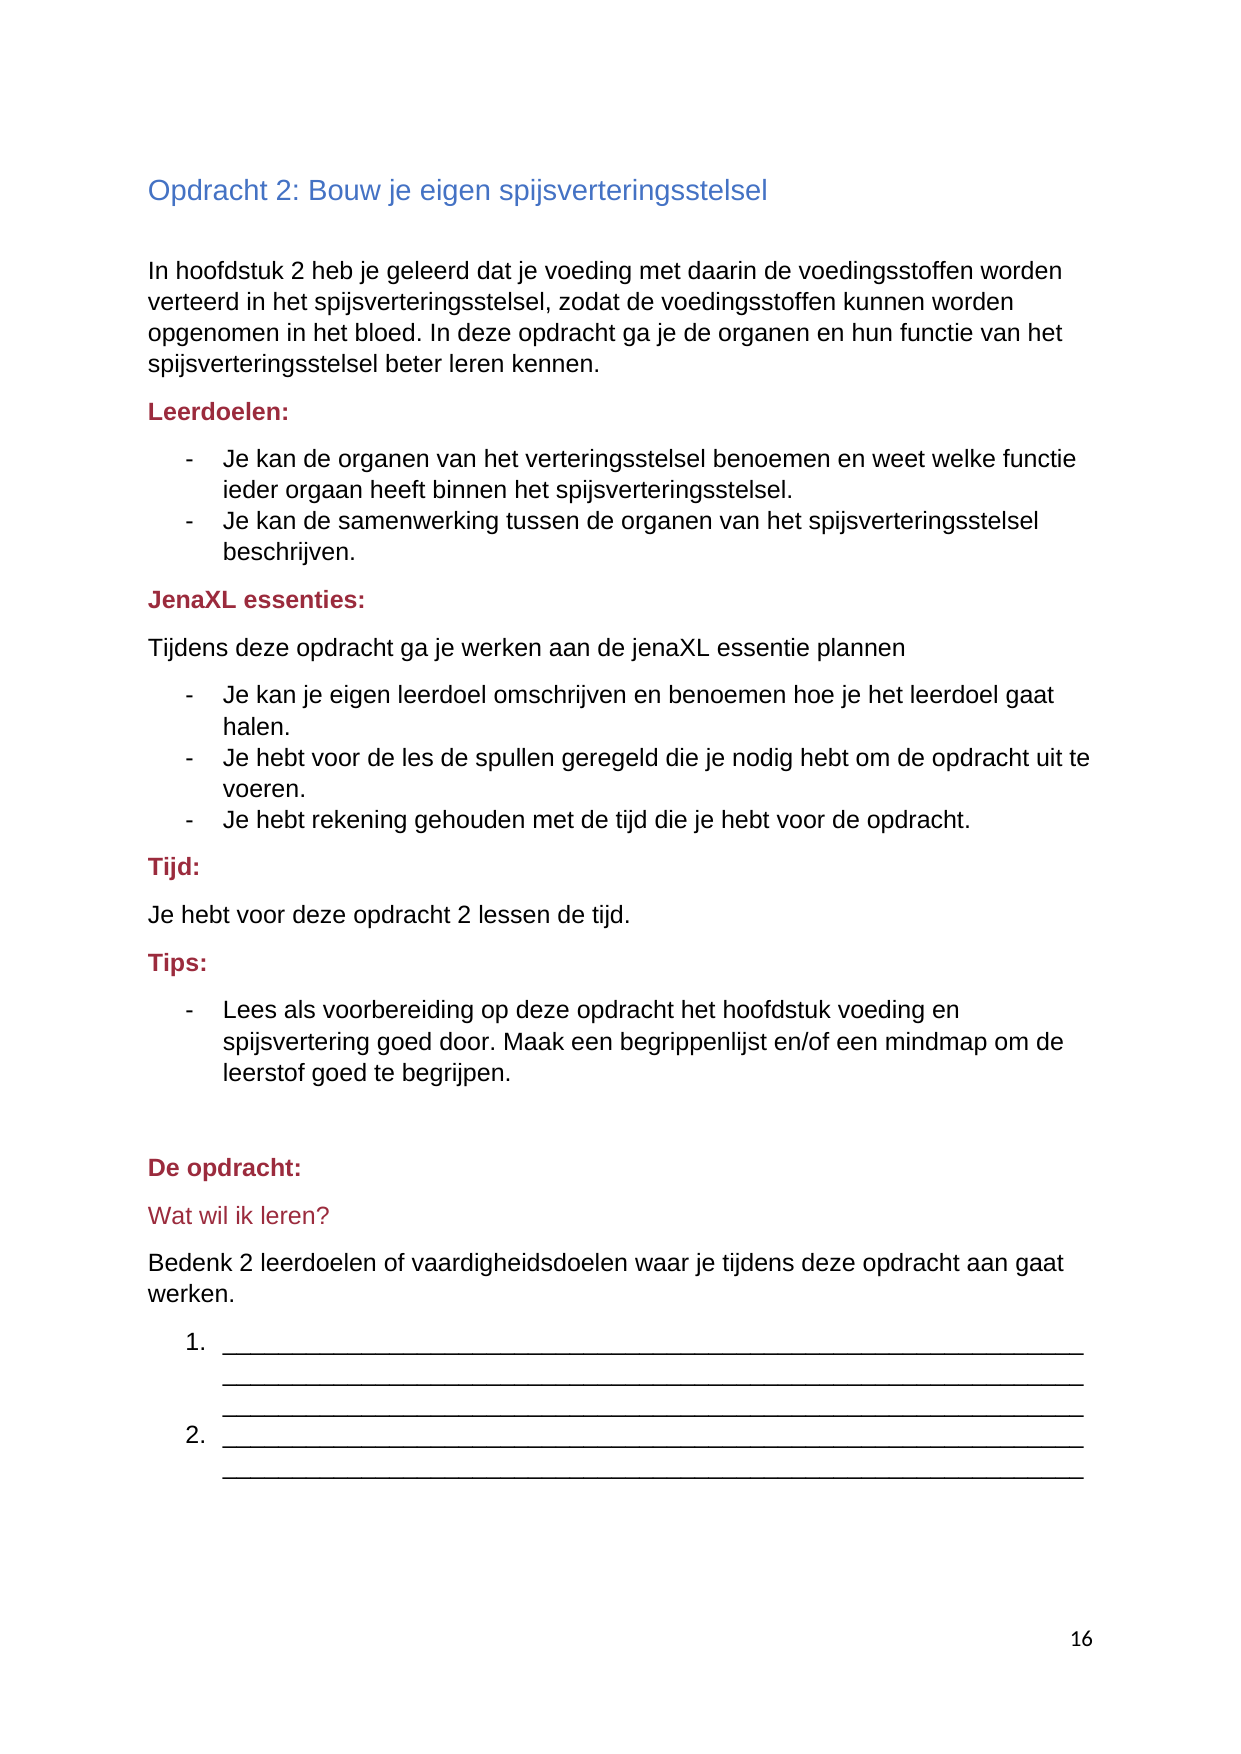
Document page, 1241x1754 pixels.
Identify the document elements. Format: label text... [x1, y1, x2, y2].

text Tijdens deze opdracht ga je werken aan de jenaXL essentie plannen [148, 633, 1093, 661]
text Wat wil ik leren? [148, 1201, 1093, 1229]
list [185, 1420, 1093, 1480]
text JenaXL essenties: [148, 585, 1093, 614]
list Je kan de organen van het verteringsstelsel benoemen en weet welke functie ieder orgaan heeft binnen het spijsverteringsstelsel. [185, 444, 1093, 504]
list Je kan je eigen leerdoel omschrijven en benoemen hoe je het leerdoel gaat halen. [185, 680, 1093, 740]
list Lees als voorbereiding op deze opdracht het hoofdstuk voeding en spijsvertering goed door. Maak een begrippenlijst en/of een mindmap om de leerstof goed te begrijpen. [185, 995, 1093, 1086]
list Je hebt rekening gehouden met de tijd die je hebt voor de opdracht. [185, 804, 1093, 833]
text De opdracht: [148, 1153, 1093, 1182]
text Bedenk 2 leerdoelen of vaardigheidsdoelen waar je tijdens deze opdracht aan gaat werken. [148, 1248, 1093, 1308]
list Je hebt voor de les de spullen geregeld die je nodig hebt om de opdracht uit te voeren. [185, 742, 1093, 802]
text Leerdoelen: [148, 396, 1093, 425]
text In hoofdstuk 2 heb je geleerd dat je voeding met daarin de voedingsstoffen worden verteerd in het spijsverteringsstelsel, zodat de voedingsstoffen kunnen worden opgenomen in het bloed. In deze opdracht ga je de organen en hun functie van het spijsverteringsstelsel beter leren kennen. [148, 256, 1093, 377]
list Je kan de samenwerking tussen de organen van het spijsverteringsstelsel beschrijven. [185, 506, 1093, 566]
text Tips: [148, 948, 1093, 976]
list __________________________________________________________________________________________________________________________________________________________________________________________ [185, 1327, 1093, 1418]
text Je hebt voor deze opdracht 2 lessen de tijd. [148, 900, 1093, 929]
text Tijd: [148, 852, 1093, 881]
subtitle Opdracht 2: Bouw je eigen spijsverteringsstelsel [148, 173, 1093, 206]
